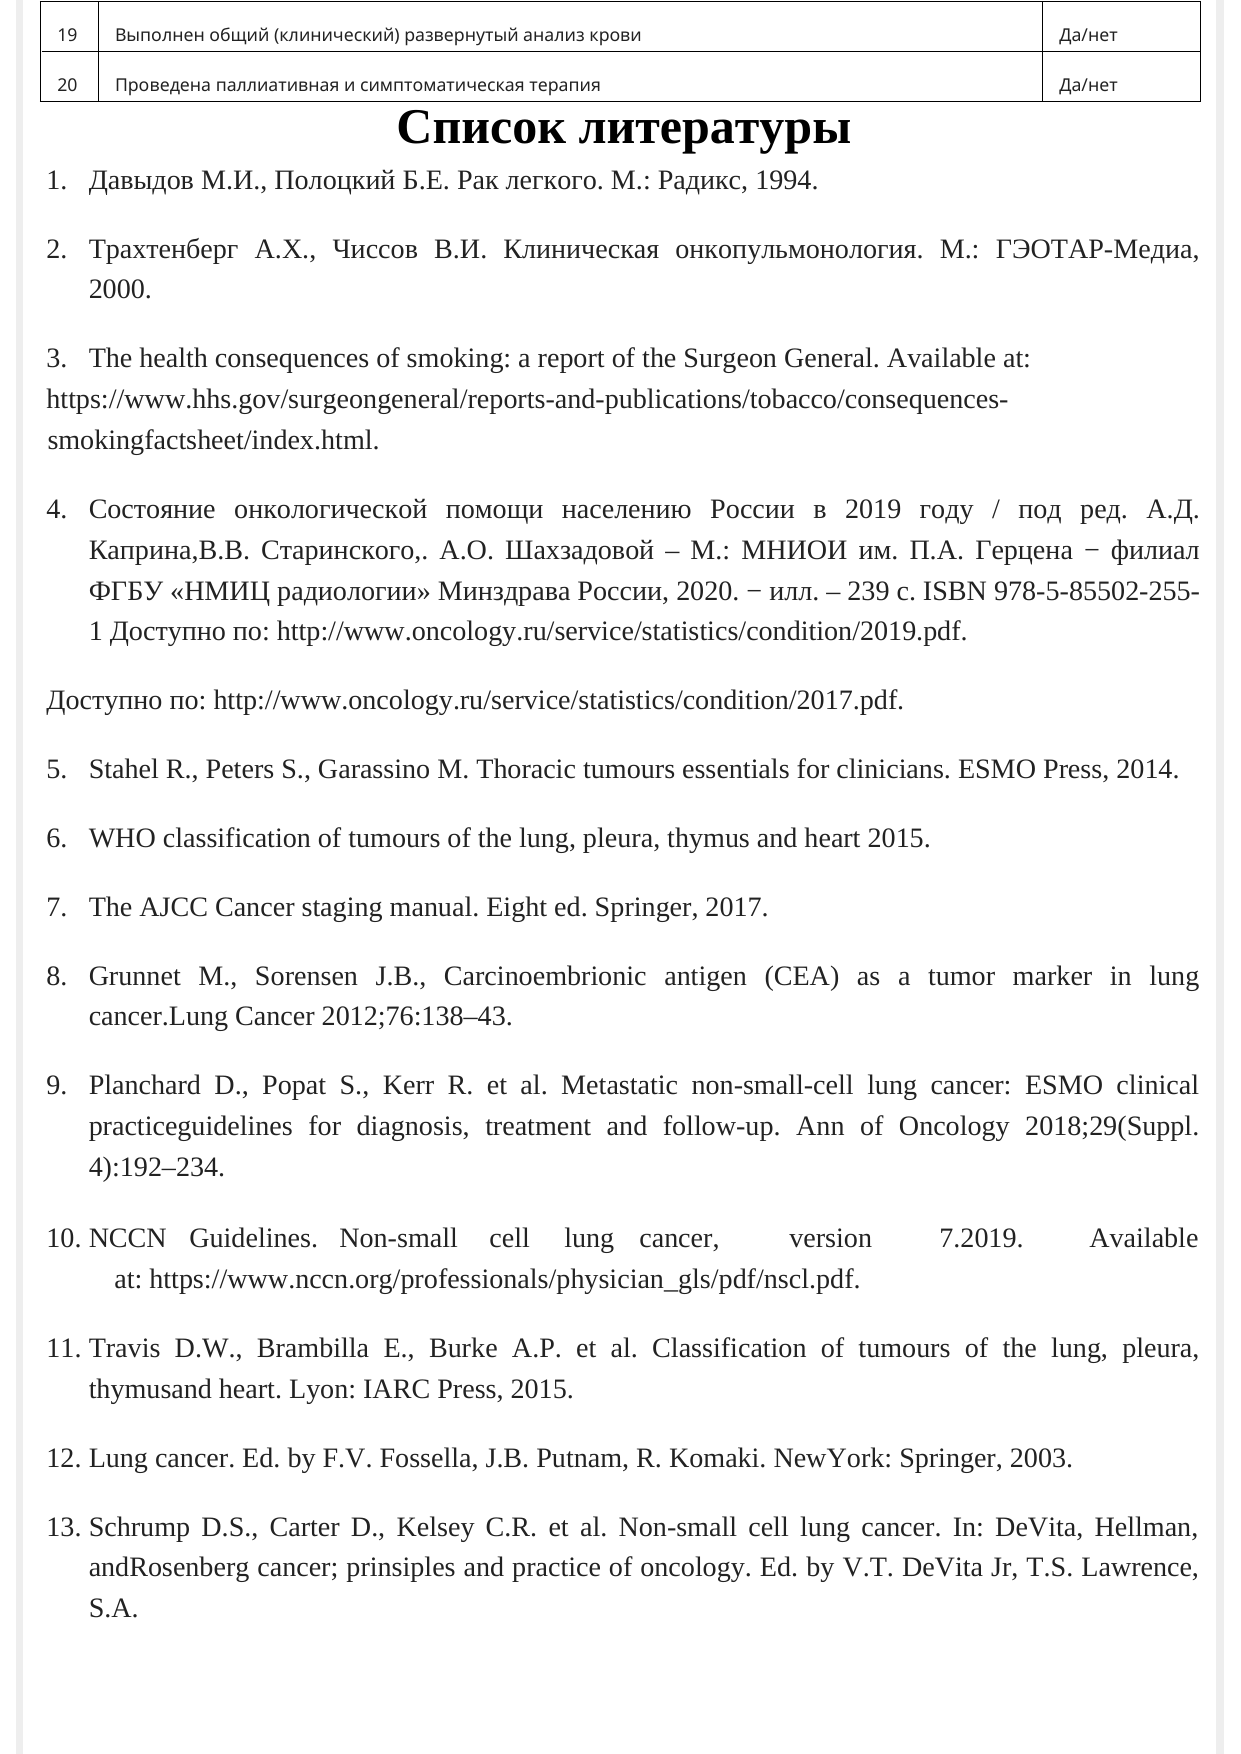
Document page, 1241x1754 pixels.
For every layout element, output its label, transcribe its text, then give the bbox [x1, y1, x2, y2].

text Список литературы [39, 102, 1201, 154]
list NCCN Guidelines. Non-small cell lung cancer, version 7.2019. Available at: https://www.nccn.org/professionals/physician_gls/pdf/nscl.pdf. [39, 1222, 1201, 1295]
list The AJCC Cancer staging manual. Eight ed. Springer, 2017. [39, 890, 1201, 922]
list Travis D.W., Brambilla E., Burke A.P. et al. Classification of tumours of the lung, pleura, thymusand heart. Lyon: IARC Press, 2015. [39, 1331, 1201, 1404]
table_cell Проведена паллиативная и симптоматическая терапия [99, 52, 1042, 101]
list Stahel R., Peters S., Garassino M. Thoracic tumours essentials for clinicians. ESMO Press, 2014. [39, 752, 1201, 784]
list Planchard D., Popat S., Kerr R. et al. Metastatic non-small-cell lung cancer: ESMO clinical practiceguidelines for diagnosis, treatment and follow-up. Ann of Oncology 2018;29(Suppl. 4):192–234. [39, 1068, 1201, 1182]
table_cell Да/нет [1043, 52, 1200, 101]
table_cell 19 [41, 2, 98, 51]
list Grunnet M., Sorensen J.B., Carcinoembrionic antigen (CEA) as a tumor marker in lung cancer.Lung Cancer 2012;76:138–43. [39, 958, 1201, 1032]
list Lung cancer. Ed. by F.V. Fossella, J.B. Putnam, R. Komaki. NewYork: Springer, 2003. [39, 1441, 1201, 1473]
table_cell Выполнен общий (клинический) развернутый анализ крови [99, 2, 1042, 51]
list Трахтенберг А.Х., Чиссов В.И. Клиническая онкопульмонология. М.: ГЭОТАР-Медиа, 2000. [39, 232, 1201, 305]
list Давыдов М.И., Полоцкий Б.Е. Рак легкого. М.: Радикс, 1994. [39, 163, 1201, 195]
table_cell 20 [41, 52, 98, 101]
list Состояние онкологической помощи населению России в 2019 году / под ред. А.Д. Каприна,В.В. Старинского,. А.О. Шахзадовой – М.: МНИОИ им. П.А. Герцена − филиал ФГБУ «НМИЦ радиологии» Минздрава России, 2020. − илл. – 239 с. ISBN 978-5-85502-255-1 Доступно по: http://www.oncology.ru/service/statistics/condition/2019.pdf. [39, 492, 1201, 647]
table_cell Да/нет [1043, 2, 1200, 51]
list Schrump D.S., Carter D., Kelsey C.R. et al. Non-small cell lung cancer. In: DeVita, Hellman, andRosenberg cancer; prinsiples and practice of oncology. Ed. by V.T. DeVita Jr, T.S. Lawrence, S.A. [39, 1509, 1201, 1623]
text Доступно по: http://www.oncology.ru/service/statistics/condition/2017.pdf. [39, 683, 1201, 716]
list WHO classification of tumours of the lung, pleura, thymus and heart 2015. [39, 821, 1201, 853]
list The health consequences of smoking: a report of the Surgeon General. Available at: [39, 341, 1201, 374]
text https://www.hhs.gov/surgeongeneral/reports-and-publications/tobacco/consequences-smokingfactsheet/index.html. [39, 382, 1201, 456]
